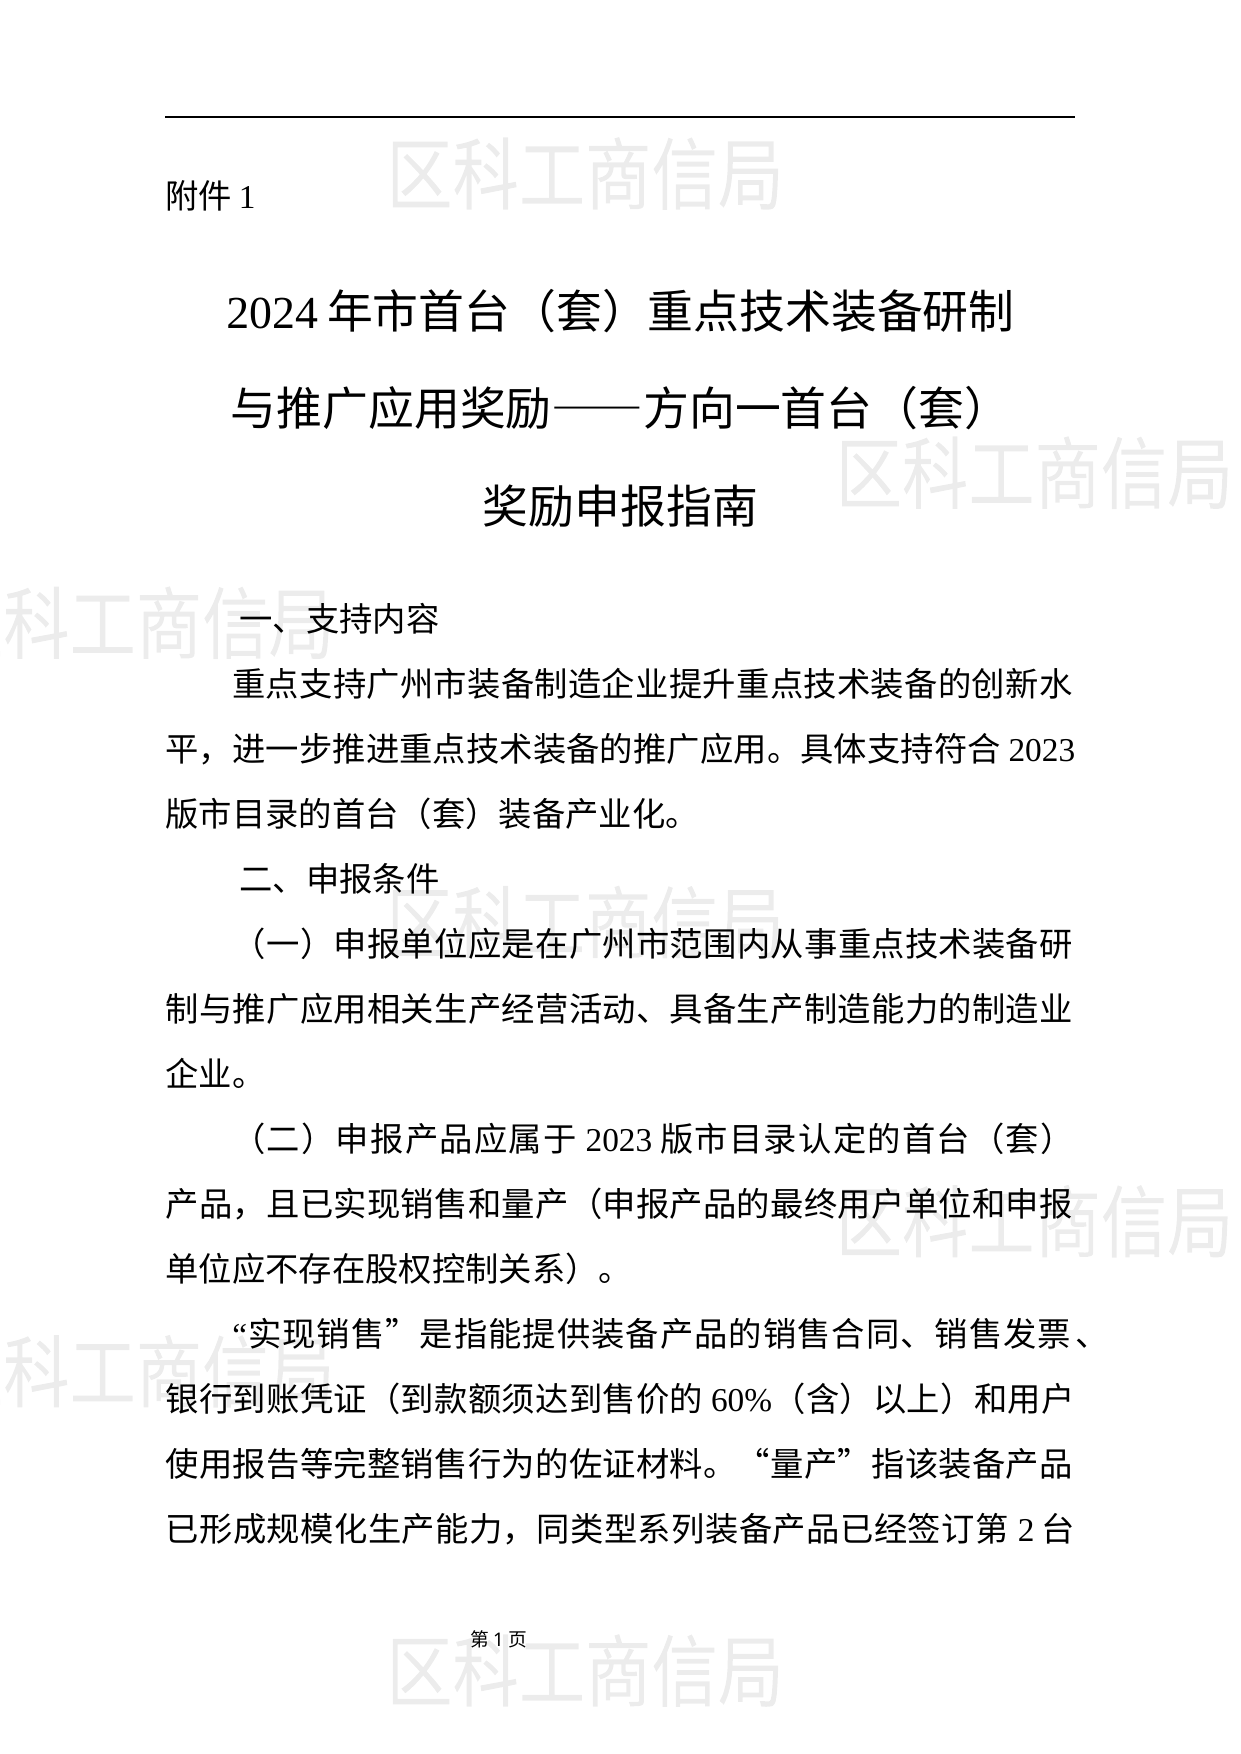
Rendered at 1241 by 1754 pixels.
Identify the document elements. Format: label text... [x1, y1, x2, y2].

text 2024年市首台（套）重点技术装备研制 [165, 259, 1075, 357]
text 二、申报条件 [165, 844, 1075, 909]
text （一）申报单位应是在广州市范围内从事重点技术装备研制与推广应用相关生产经营活动、具备生产制造能力的制造业企业。 [165, 909, 1075, 1104]
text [165, 1299, 1075, 1559]
text 与推广应用奖励——方向一首台（套） [165, 357, 1075, 454]
text （二）申报产品应属于2023版市目录认定的首台（套）产品，且已实现销售和量产（申报产品的最终用户单位和申报单位应不存在股权控制关系）。 [165, 1104, 1075, 1299]
text 重点支持广州市装备制造企业提升重点技术装备的创新水平，进一步推进重点技术装备的推广应用。具体支持符合2023版市目录的首台（套）装备产业化。 [165, 649, 1075, 844]
text 附件1 [165, 162, 1075, 227]
text 一、支持内容 [165, 584, 1075, 649]
text 奖励申报指南 [165, 454, 1075, 552]
